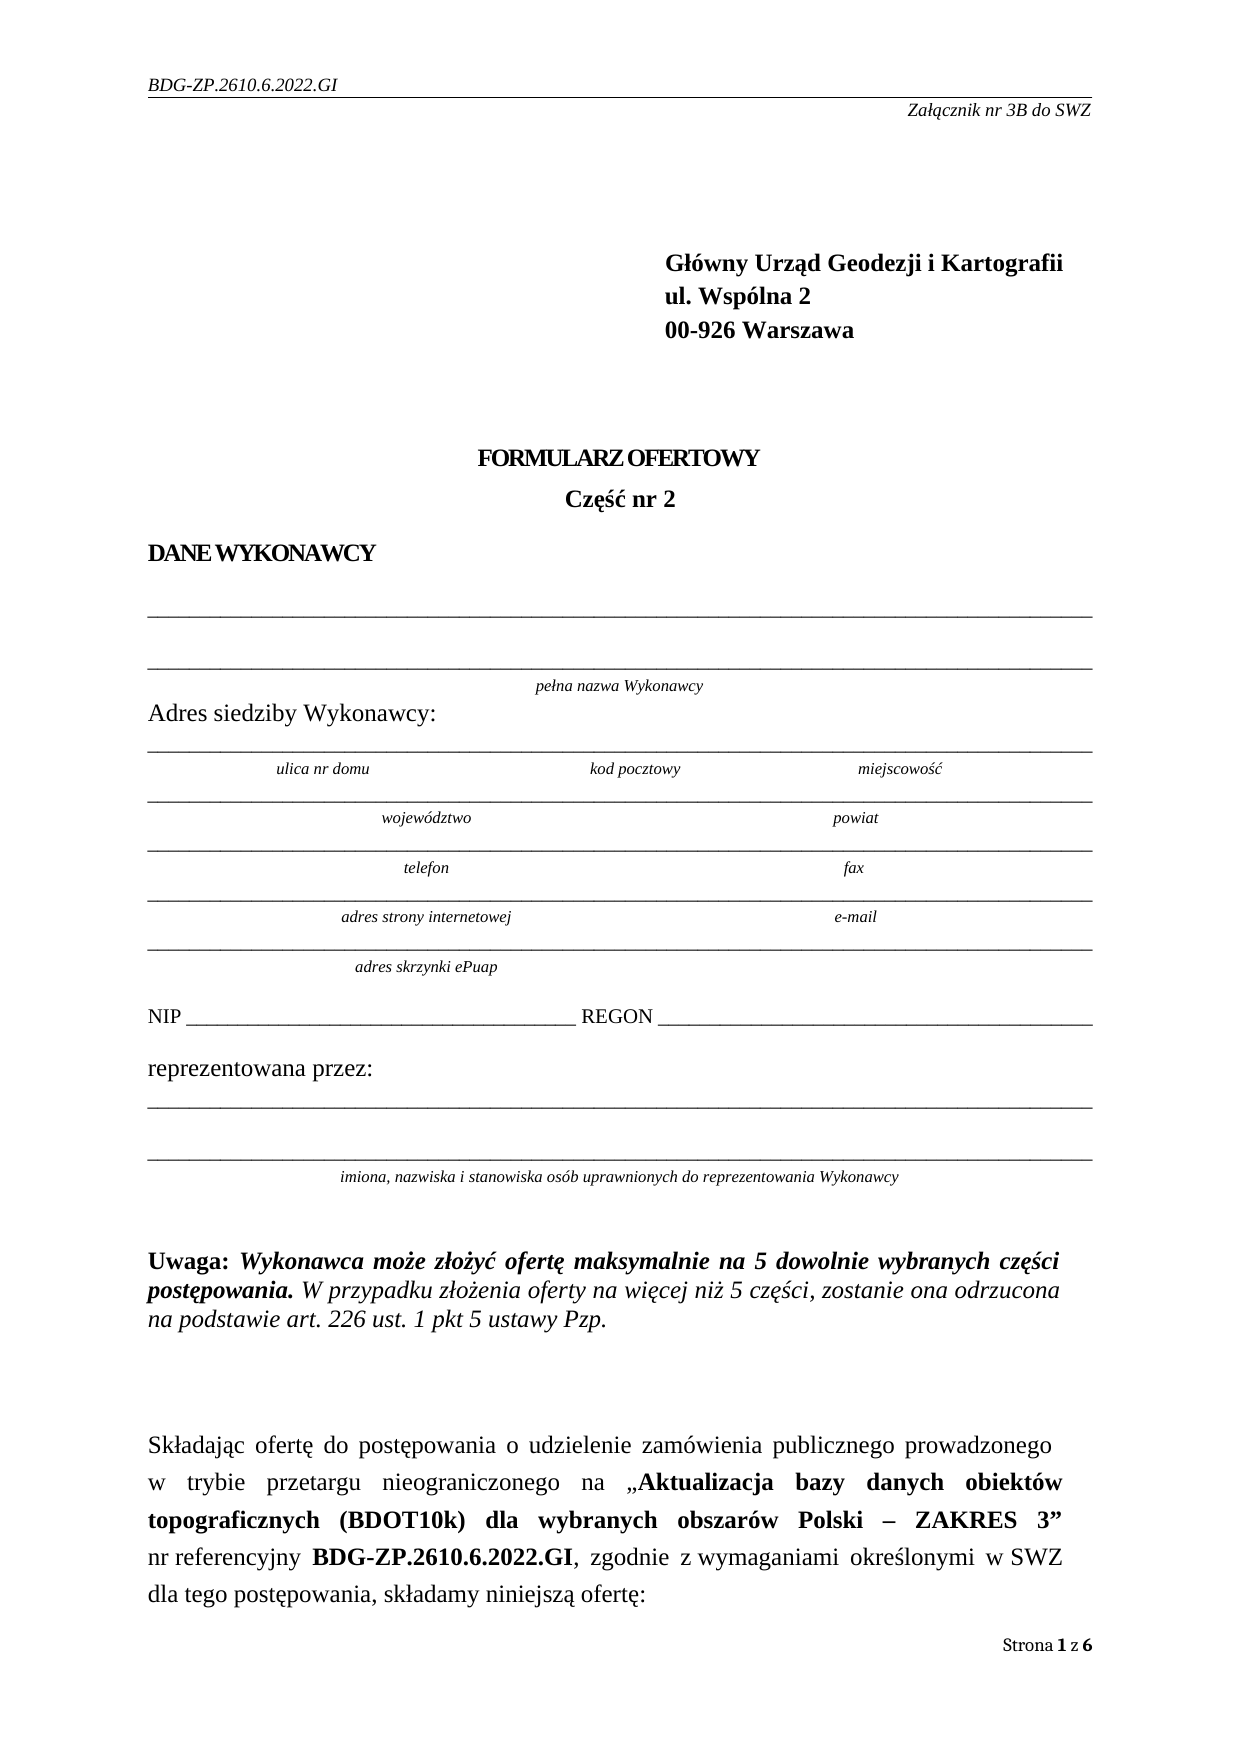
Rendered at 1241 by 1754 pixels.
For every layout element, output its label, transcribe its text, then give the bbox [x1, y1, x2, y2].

text pełna nazwa Wykonawcy [148, 676, 1092, 695]
text ul. Wspólna 2 [664, 278, 1092, 311]
text adres strony internetowej e-mail [148, 907, 1092, 926]
text ulica nr domu kod pocztowy miejscowość [148, 758, 1092, 778]
text Uwaga: Wykonawca może złożyć ofertę maksymalnie na 5 dowolnie wybranych części postępowania. W przypadku złożenia oferty na więcej niż 5 części, zostanie ona odrzucona na podstawie art. 226 ust. 1 pkt 5 ustawy Pzp. [148, 1246, 1063, 1332]
text imiona, nazwiska i stanowiska osób uprawnionych do reprezentowania Wykonawcy [148, 1167, 1092, 1186]
text Część nr 2 [148, 484, 1092, 513]
text Główny Urząd Geodezji i Kartografii [606, 245, 1092, 278]
text reprezentowana przez: [148, 1053, 1092, 1082]
text FORMULARZ OFERTOWY [148, 443, 1092, 471]
text DANE WYKONAWCY [148, 538, 1092, 566]
text Składając ofertę do postępowania o udzielenie zamówienia publicznego prowadzonego w trybie przetargu nieograniczonego na „Aktualizacja bazy danych obiektów topograficznych (BDOT10k) dla wybranych obszarów Polski – ZAKRES 3” nr referencyjny BDG-ZP.2610.6.2022.GI, zgodnie z wymaganiami określonymi w SWZ dla tego postępowania, składamy niniejszą ofertę: [148, 1430, 1063, 1608]
text Adres siedziby Wykonawcy: [148, 698, 1092, 727]
text telefon fax [148, 858, 1092, 877]
text NIP REGON [148, 1004, 1092, 1028]
text 00-926 Warszawa [664, 311, 1092, 345]
text województwo powiat [148, 808, 1092, 827]
text adres skrzynki ePuap [148, 957, 1092, 976]
